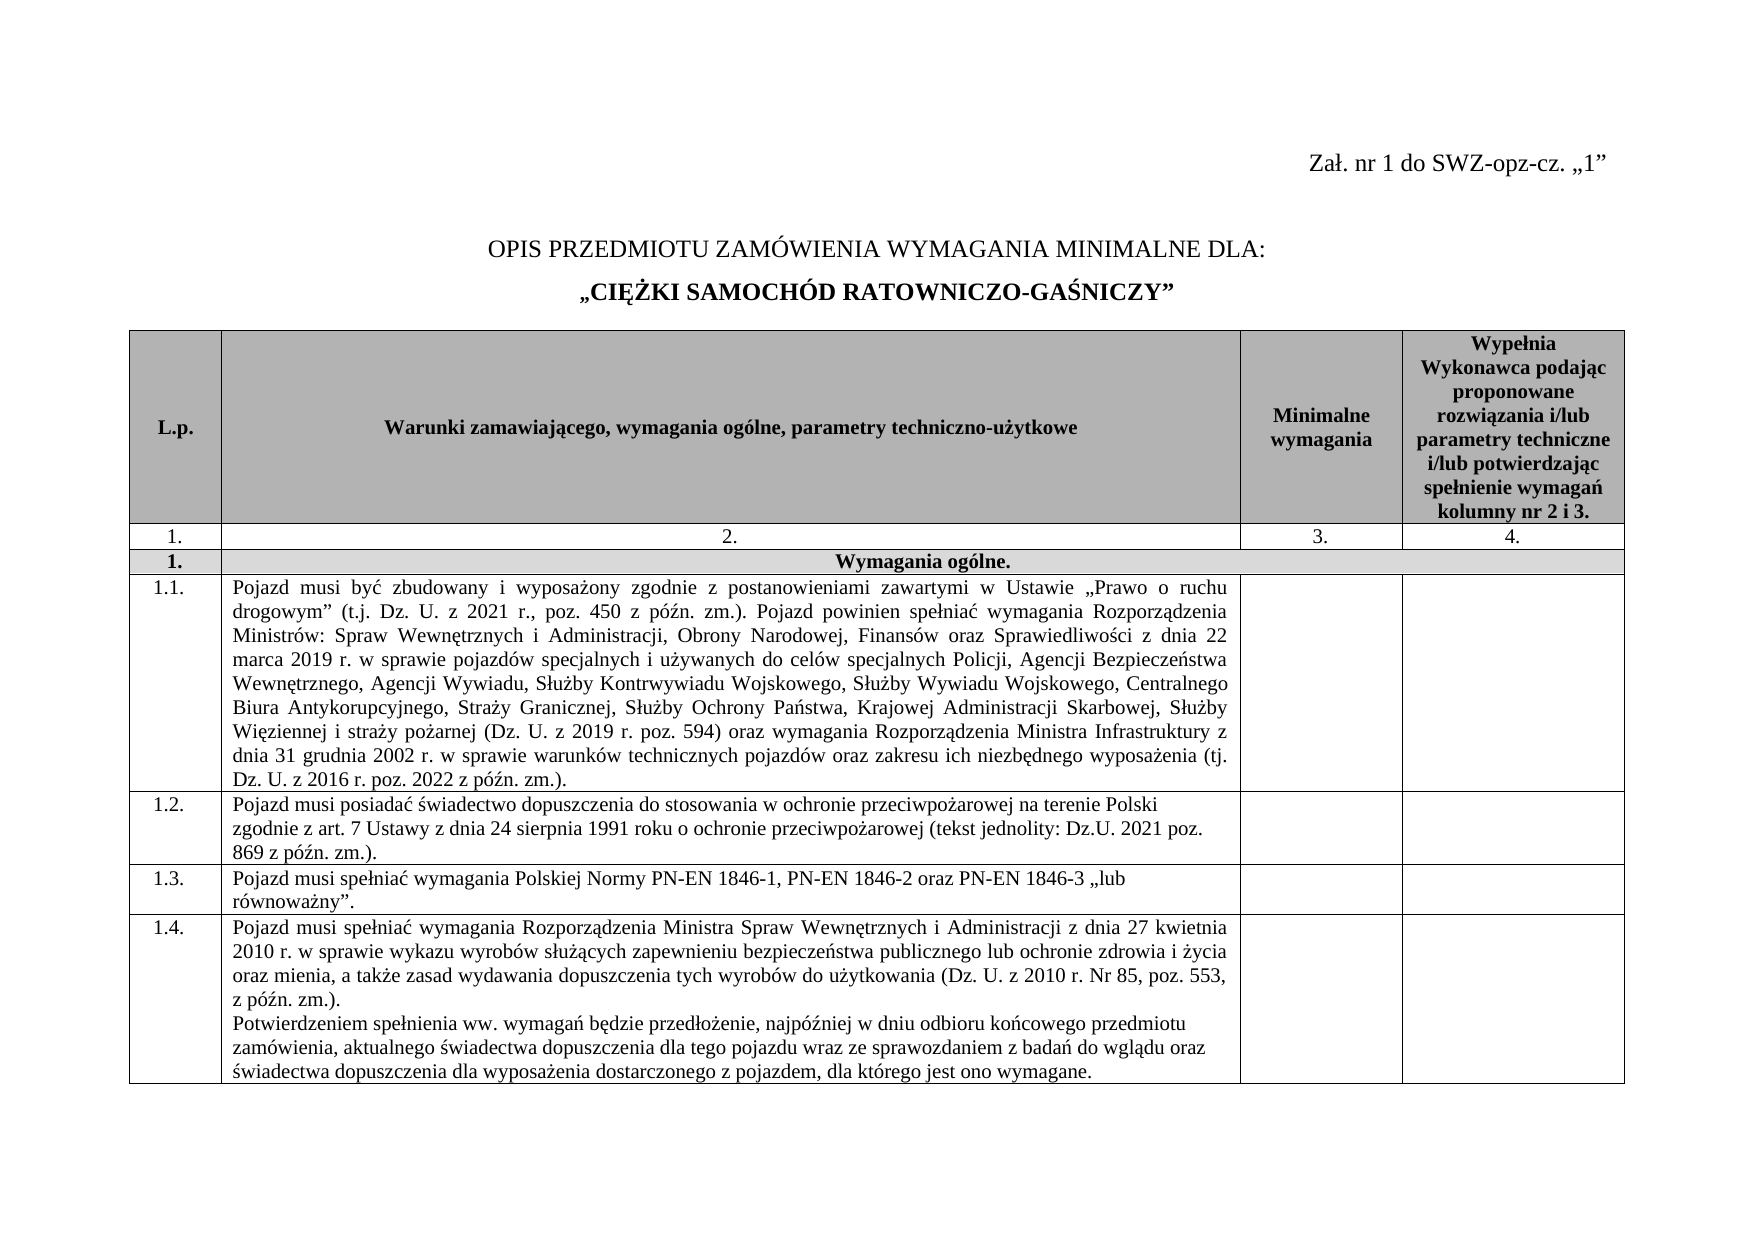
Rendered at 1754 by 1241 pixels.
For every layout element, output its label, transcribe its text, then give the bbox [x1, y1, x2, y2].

table_cell [130, 915, 221, 1083]
table_cell [222, 524, 1240, 548]
table_cell [1241, 865, 1402, 913]
table_cell [130, 865, 221, 913]
table_cell [1241, 575, 1402, 791]
table_cell [1403, 915, 1624, 1083]
table_cell [1403, 575, 1624, 791]
table_cell Wymagania ogólne. [222, 550, 1624, 573]
table_cell [1403, 865, 1624, 913]
text Zał. nr 1 do SWZ-opz-cz. „1” [148, 148, 1606, 176]
table_cell Pojazd musi spełniać wymagania Polskiej Normy PN-EN 1846-1, PN-EN 1846-2 oraz PN-EN 1846-3 „lub równoważny”. [222, 865, 1240, 913]
text OPIS PRZEDMIOTU ZAMÓWIENIA WYMAGANIA MINIMALNE DLA: [148, 234, 1606, 263]
table_header L.p. [130, 331, 221, 523]
table_header Minimalne wymagania [1241, 331, 1402, 523]
table_cell [130, 550, 221, 573]
table_cell [1241, 524, 1402, 548]
table_cell [1403, 524, 1624, 548]
table_cell [1241, 792, 1402, 864]
table_cell [1241, 915, 1402, 1083]
table_cell Pojazd musi spełniać wymagania Rozporządzenia Ministra Spraw Wewnętrznych i Administracji z dnia 27 kwietnia 2010 r. w sprawie wykazu wyrobów służących zapewnieniu bezpieczeństwa publicznego lub ochronie zdrowia i życia oraz mienia, a także zasad wydawania dopuszczenia tych wyrobów do użytkowania (Dz. U. z 2010 r. Nr 85, poz. 553, z późn. zm.). Potwierdzeniem spełnienia ww. wymagań będzie przedłożenie, najpóźniej w dniu odbioru końcowego przedmiotu zamówienia, aktualnego świadectwa dopuszczenia dla tego pojazdu wraz ze sprawozdaniem z badań do wglądu oraz świadectwa dopuszczenia dla wyposażenia dostarczonego z pojazdem, dla którego jest ono wymagane. [222, 915, 1240, 1083]
table_cell [130, 524, 221, 548]
table_header Warunki zamawiającego, wymagania ogólne, parametry techniczno-użytkowe [222, 331, 1240, 523]
table_cell Pojazd musi posiadać świadectwo dopuszczenia do stosowania w ochronie przeciwpożarowej na terenie Polski zgodnie z art. 7 Ustawy z dnia 24 sierpnia 1991 roku o ochronie przeciwpożarowej (tekst jednolity: Dz.U. 2021 poz. 869 z późn. zm.). [222, 792, 1240, 864]
table_header Wypełnia Wykonawca podając proponowane rozwiązania i/lub parametry techniczne i/lub potwierdzając spełnienie wymagań kolumny nr 2 i 3. [1403, 331, 1624, 523]
table_cell [130, 792, 221, 864]
text „CIĘŻKI SAMOCHÓD RATOWNICZO-GAŚNICZY” [148, 277, 1606, 306]
table_cell [130, 575, 221, 791]
table_cell Pojazd musi być zbudowany i wyposażony zgodnie z postanowieniami zawartymi w Ustawie „Prawo o ruchu drogowym” (t.j. Dz. U. z 2021 r., poz. 450 z późn. zm.). Pojazd powinien spełniać wymagania Rozporządzenia Ministrów: Spraw Wewnętrznych i Administracji, Obrony Narodowej, Finansów oraz Sprawiedliwości z dnia 22 marca 2019 r. w sprawie pojazdów specjalnych i używanych do celów specjalnych Policji, Agencji Bezpieczeństwa Wewnętrznego, Agencji Wywiadu, Służby Kontrwywiadu Wojskowego, Służby Wywiadu Wojskowego, Centralnego Biura Antykorupcyjnego, Straży Granicznej, Służby Ochrony Państwa, Krajowej Administracji Skarbowej, Służby Więziennej i straży pożarnej (Dz. U. z 2019 r. poz. 594) oraz wymagania Rozporządzenia Ministra Infrastruktury z dnia 31 grudnia 2002 r. w sprawie warunków technicznych pojazdów oraz zakresu ich niezbędnego wyposażenia (tj. Dz. U. z 2016 r. poz. 2022 z późn. zm.). [222, 575, 1240, 791]
table_cell [1403, 792, 1624, 864]
